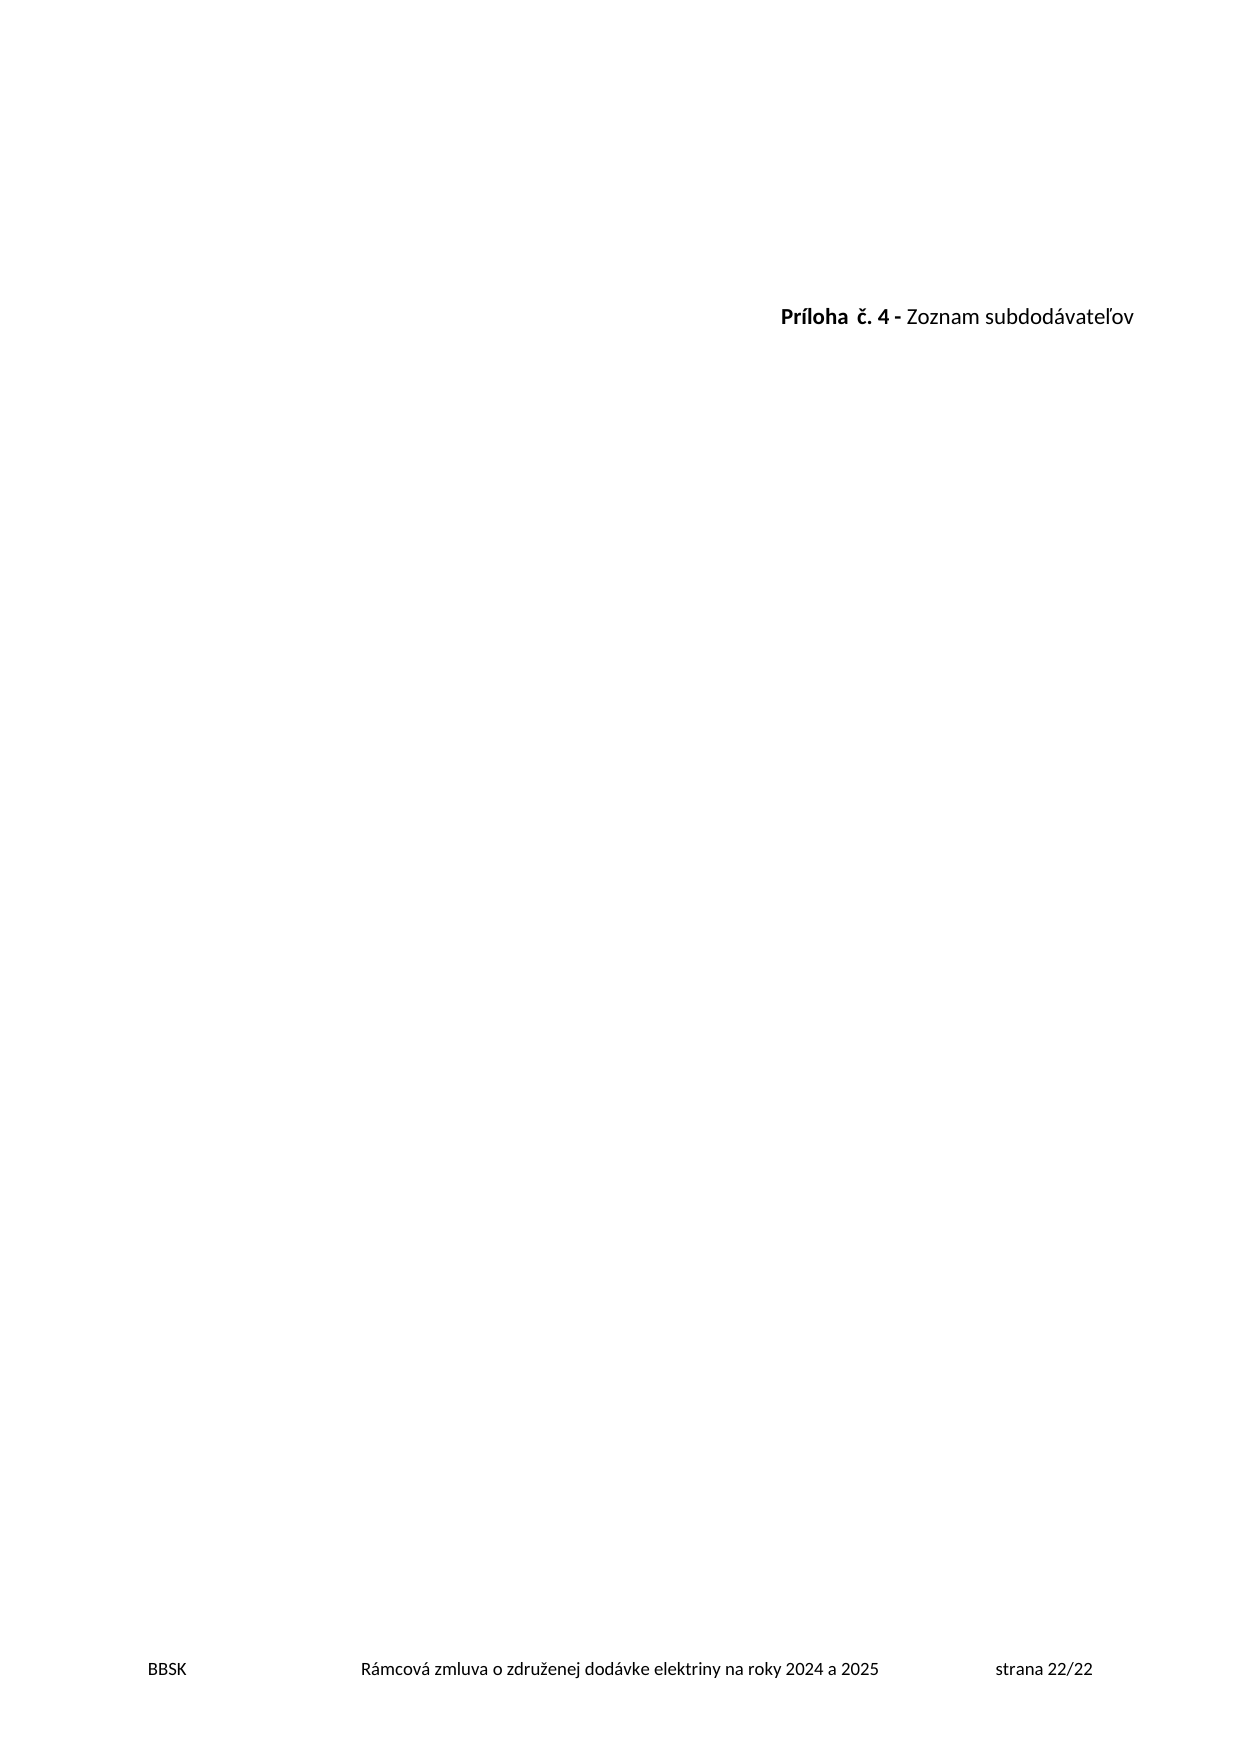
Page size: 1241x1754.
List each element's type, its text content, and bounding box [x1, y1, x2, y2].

text Príloha č. 4 - Zoznam subdodávateľov [148, 302, 1165, 330]
